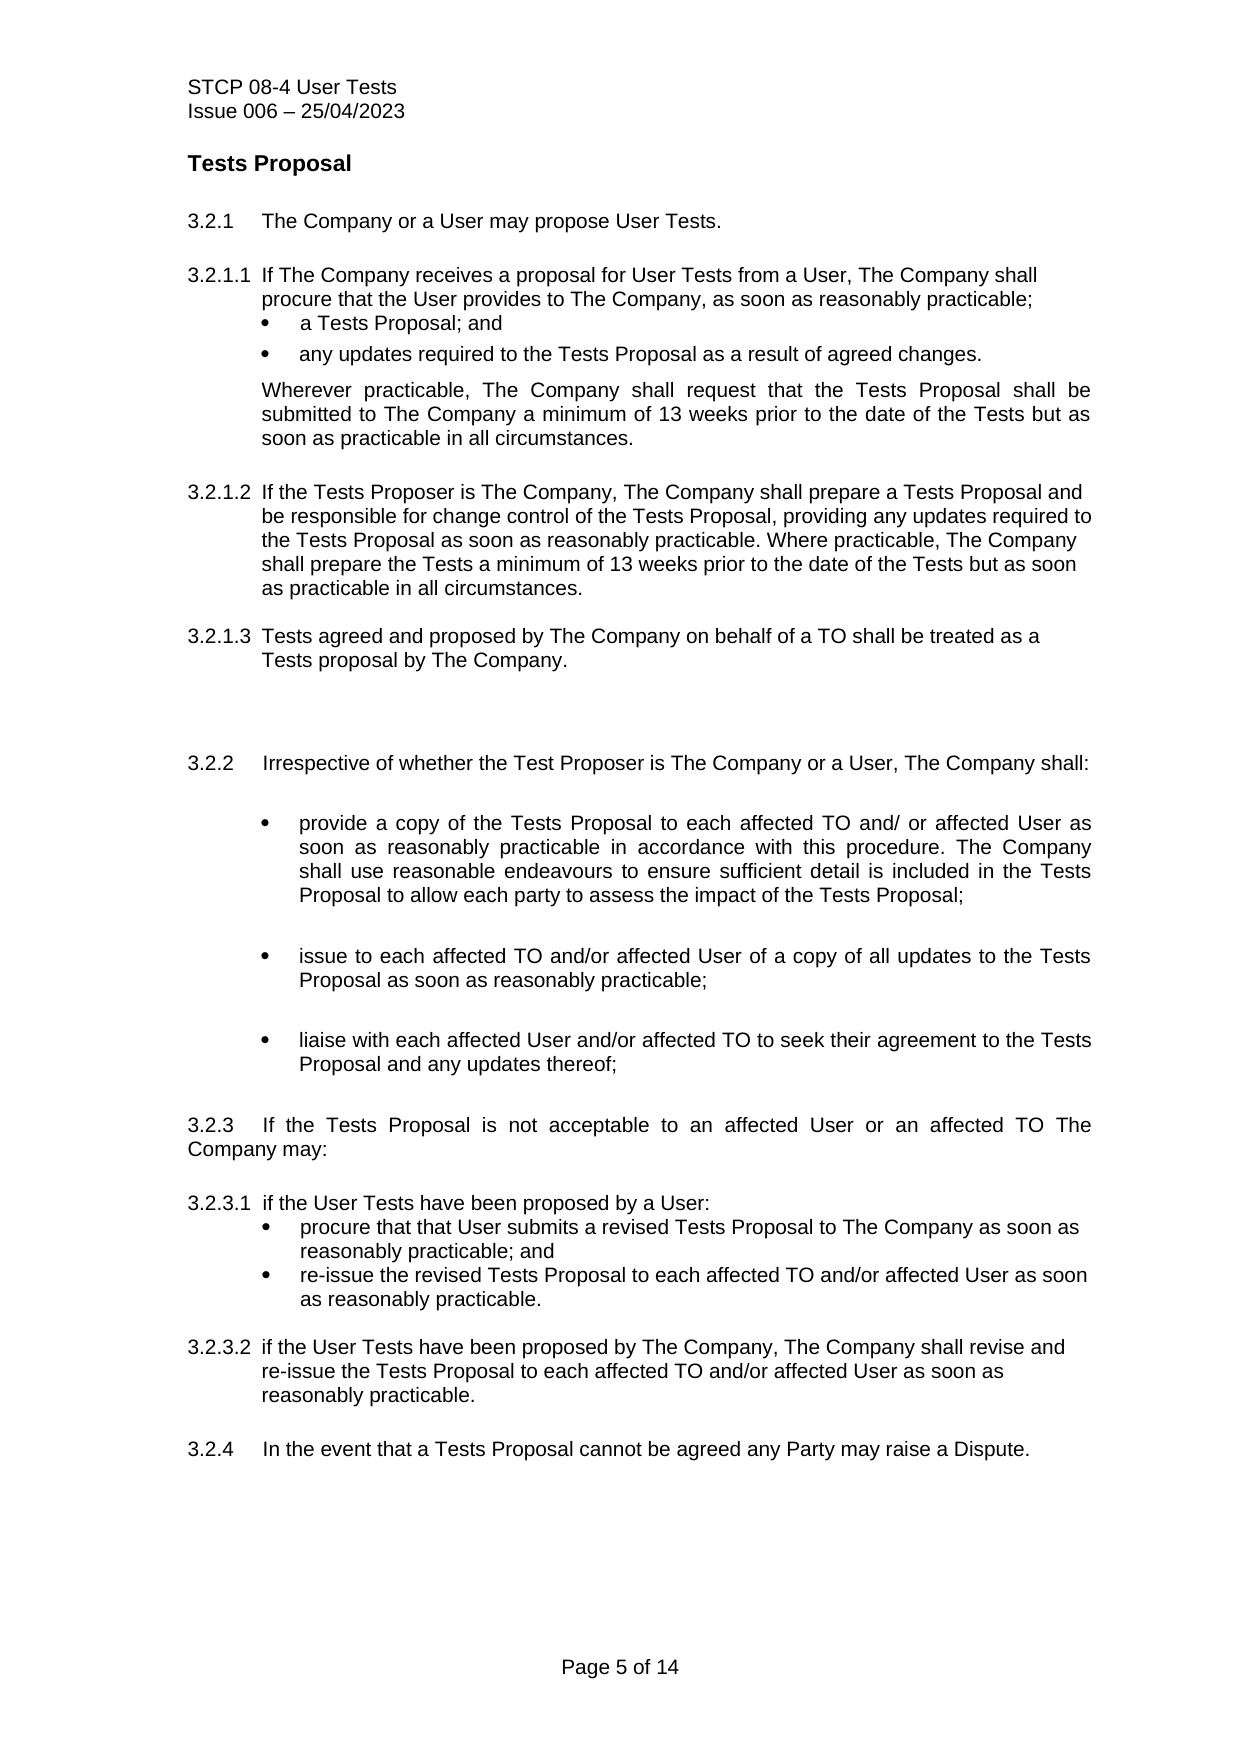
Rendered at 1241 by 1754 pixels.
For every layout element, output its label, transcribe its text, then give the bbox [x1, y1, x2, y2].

text Tests Proposal [187, 150, 1093, 176]
subtitle If The Company receives a proposal for User Tests from a User, The Company shall procure that the User provides to The Company, as soon as reasonably practicable; [187, 263, 1093, 311]
subtitle procure that that User submits a revised Tests Proposal to The Company as soon as reasonably practicable; and [262, 1215, 1093, 1263]
subtitle Irrespective of whether the Test Proposer is The Company or a User, The Company shall: [187, 750, 1093, 774]
subtitle The Company or a User may propose User Tests. [187, 209, 1093, 233]
subtitle provide a copy of the Tests Proposal to each affected TO and/ or affected User as soon as reasonably practicable in accordance with this procedure. The Company shall use reasonable endeavours to ensure sufficient detail is included in the Tests Proposal to allow each party to assess the impact of the Tests Proposal; [261, 811, 1093, 907]
subtitle if the User Tests have been proposed by The Company, The Company shall revise and re-issue the Tests Proposal to each affected TO and/or affected User as soon as reasonably practicable. [187, 1335, 1093, 1407]
subtitle Tests agreed and proposed by The Company on behalf of a TO shall be treated as a Tests proposal by The Company. [187, 624, 1093, 672]
subtitle liaise with each affected User and/or affected TO to seek their agreement to the Tests Proposal and any updates thereof; [261, 1028, 1093, 1076]
subtitle if the User Tests have been proposed by a User: [187, 1191, 1093, 1215]
subtitle issue to each affected TO and/or affected User of a copy of all updates to the Tests Proposal as soon as reasonably practicable; [261, 943, 1093, 991]
subtitle any updates required to the Tests Proposal as a result of agreed changes. [261, 341, 1093, 366]
subtitle In the event that a Tests Proposal cannot be agreed any Party may raise a Dispute. [187, 1437, 1093, 1461]
subtitle Wherever practicable, The Company shall request that the Tests Proposal shall be submitted to The Company a minimum of 13 weeks prior to the date of the Tests but as soon as practicable in all circumstances. [187, 378, 1093, 450]
subtitle a Tests Proposal; and [261, 311, 1093, 335]
subtitle If the Tests Proposal is not acceptable to an affected User or an affected TO The Company may: [187, 1113, 1093, 1161]
subtitle re-issue the revised Tests Proposal to each affected TO and/or affected User as soon as reasonably practicable. [262, 1263, 1093, 1311]
subtitle If the Tests Proposer is The Company, The Company shall prepare a Tests Proposal and be responsible for change control of the Tests Proposal, providing any updates required to the Tests Proposal as soon as reasonably practicable. Where practicable, The Company shall prepare the Tests a minimum of 13 weeks prior to the date of the Tests but as soon as practicable in all circumstances. [187, 480, 1093, 600]
